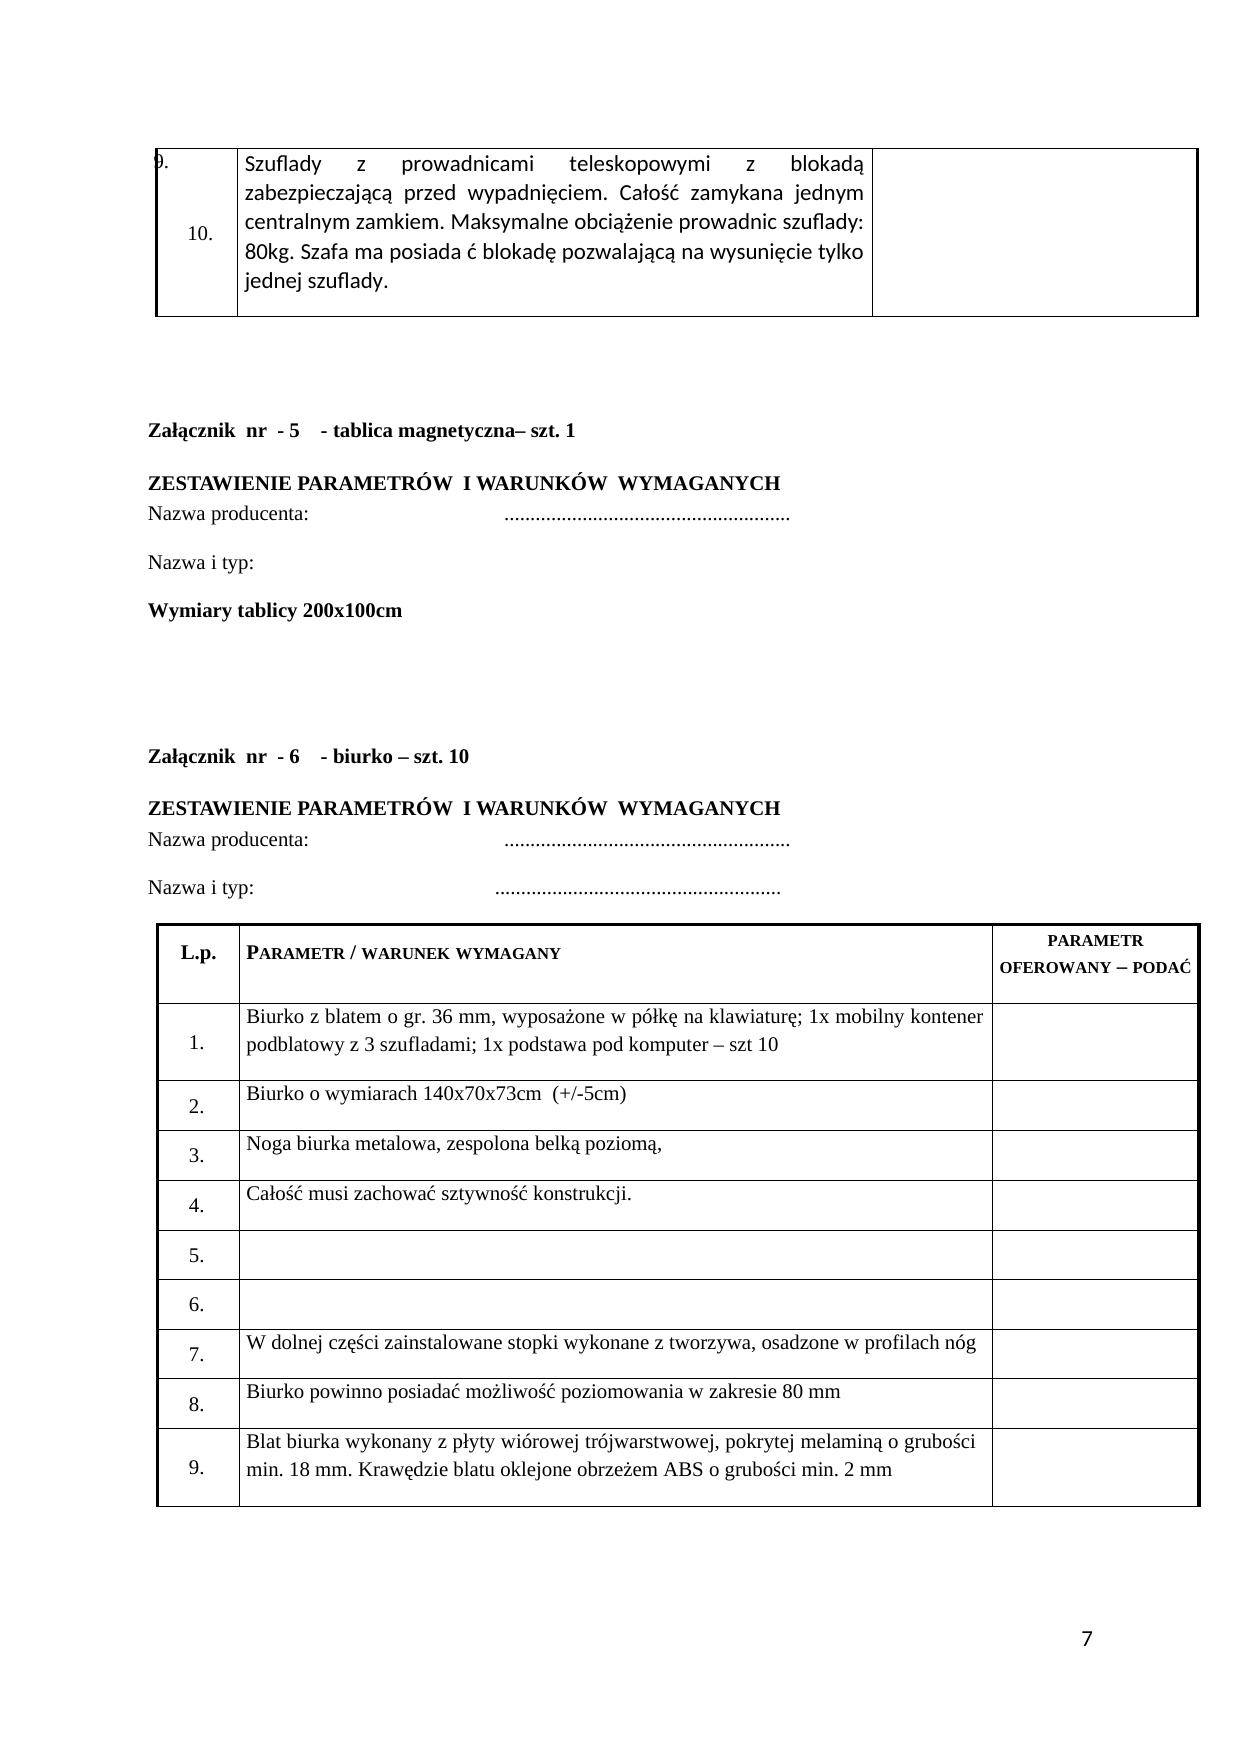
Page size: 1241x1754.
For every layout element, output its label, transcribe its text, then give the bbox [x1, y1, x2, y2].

table_cell [993, 1330, 1197, 1378]
subtitle ZESTAWIENIE PARAMETRÓW I WARUNKÓW WYMAGANYCH [148, 796, 1093, 820]
table_cell Biurko z blatem o gr. 36 mm, wyposażone w półkę na klawiaturę; 1x mobilny kontener podblatowy z 3 szufladami; 1x podstawa pod komputer – szt 10 [240, 1004, 992, 1080]
subtitle ZESTAWIENIE PARAMETRÓW I WARUNKÓW WYMAGANYCH [148, 471, 1093, 495]
table_cell Całość musi zachować sztywność konstrukcji. [240, 1181, 992, 1229]
table_cell [240, 1280, 992, 1328]
table_cell Blat biurka wykonany z płyty wiórowej trójwarstwowej, pokrytej melaminą o grubości min. 18 mm. Krawędzie blatu oklejone obrzeżem ABS o grubości min. 2 mm [240, 1429, 992, 1506]
table_cell [873, 149, 1196, 316]
text Nazwa producenta: ....................................................... [148, 501, 1093, 525]
table_cell [159, 1081, 239, 1130]
text Wymiary tablicy 200x100cm [148, 598, 1093, 622]
table_cell [159, 1004, 239, 1080]
table_header parametr oferowany – podać [993, 926, 1197, 1003]
table_cell [993, 1280, 1197, 1328]
table_header L.p. [159, 926, 239, 1003]
text Nazwa producenta: ....................................................... [148, 826, 1093, 851]
table_cell [159, 1379, 239, 1428]
table_cell [240, 1231, 992, 1279]
table_cell [159, 1231, 239, 1279]
table_cell [159, 1280, 239, 1328]
text Załącznik nr - 5 - tablica magnetyczna– szt. 1 [148, 418, 1093, 442]
table_cell [993, 1004, 1197, 1080]
table_cell [159, 1181, 239, 1229]
table_cell [993, 1081, 1197, 1130]
text Nazwa i typ: [148, 550, 1093, 574]
text Załącznik nr - 6 - biurko – szt. 10 [148, 743, 1093, 768]
table_cell [993, 1231, 1197, 1279]
table_cell [158, 149, 237, 316]
table_cell Biurko powinno posiadać możliwość poziomowania w zakresie 80 mm [240, 1379, 992, 1428]
table_cell [993, 1379, 1197, 1428]
table_cell [993, 1429, 1197, 1506]
table_cell [159, 1131, 239, 1180]
table_cell [993, 1181, 1197, 1229]
table_header Parametr / warunek wymagany [240, 926, 992, 1003]
table_cell Biurko o wymiarach 140x70x73cm (+/-5cm) [240, 1081, 992, 1130]
table_cell W dolnej części zainstalowane stopki wykonane z tworzywa, osadzone w profilach nóg [240, 1330, 992, 1378]
table_cell [159, 1330, 239, 1378]
table_cell Szuflady z prowadnicami teleskopowymi z blokadą zabezpieczającą przed wypadnięciem. Całość zamykana jednym centralnym zamkiem. Maksymalne obciążenie prowadnic szuflady: 80kg. Szafa ma posiada ć blokadę pozwalającą na wysunięcie tylko jednej szuflady. [238, 149, 872, 316]
table_cell Noga biurka metalowa, zespolona belką poziomą, [240, 1131, 992, 1180]
table_cell [993, 1131, 1197, 1180]
table_cell [159, 1429, 239, 1506]
table_cell [146, 316, 1091, 370]
text Nazwa i typ: ....................................................... [148, 875, 1093, 899]
